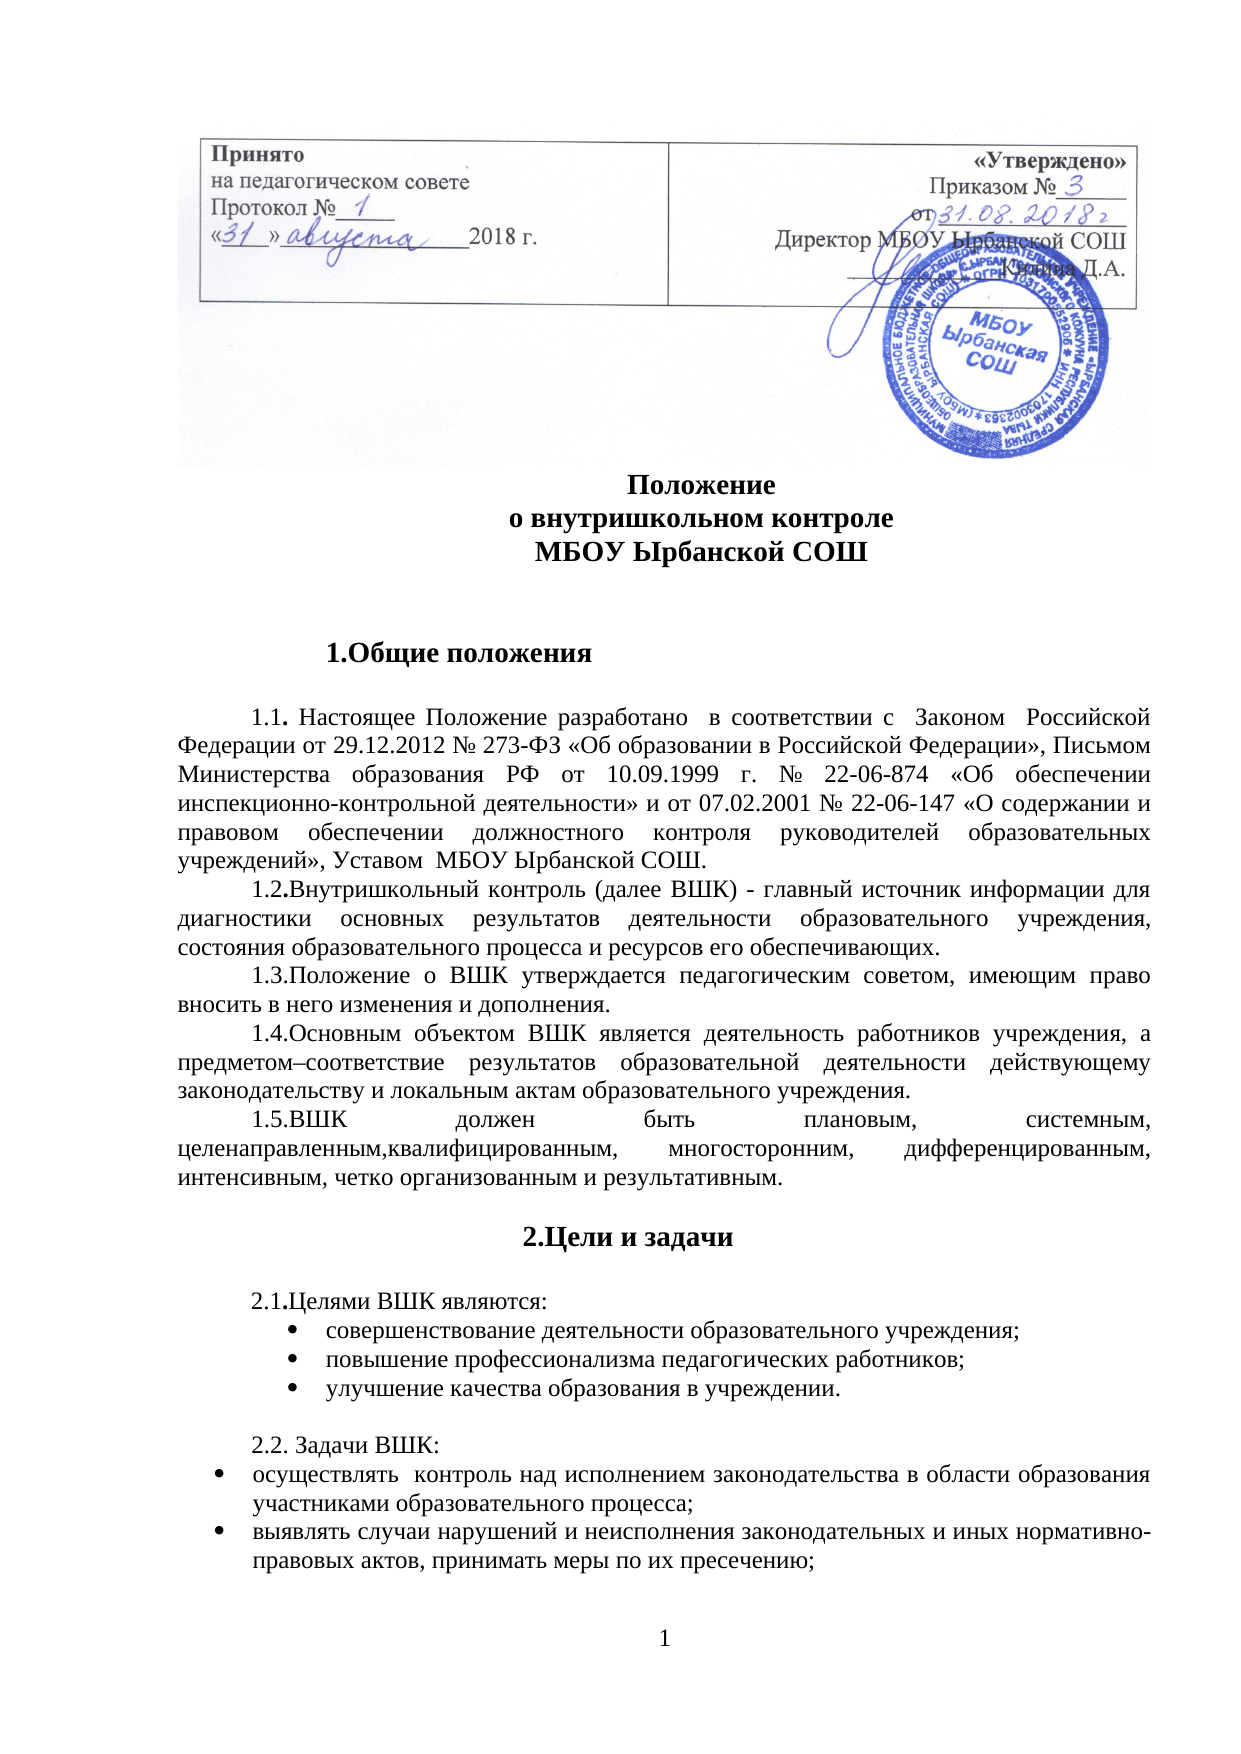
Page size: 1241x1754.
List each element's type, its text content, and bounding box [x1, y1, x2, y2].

list 2.Цели и задачи [326, 1219, 1152, 1253]
text о внутришкольном контроле [177, 501, 1152, 534]
list осуществлять контроль над исполнением законодательства в области образования участниками образовательного процесса; [215, 1459, 1152, 1516]
list улучшение качества образования в учреждении. [288, 1373, 1152, 1401]
text МБОУ Ырбанской СОШ [177, 534, 1152, 568]
text 1.5.ВШК должен быть плановым, системным, целенаправленным,квалифицированным, многосторонним, дифференцированным, интенсивным, четко организованным и результативным. [177, 1104, 1152, 1191]
text 1.3.Положение о ВШК утверждается педагогическим советом, имеющим право вносить в него изменения и дополнения. [177, 961, 1152, 1018]
picture [177, 118, 1152, 467]
text 1.2.Внутришкольный контроль (далее ВШК) - главный источник информации для диагностики основных результатов деятельности образовательного учреждения, состояния образовательного процесса и ресурсов его обеспечивающих. [177, 874, 1152, 961]
list 1.Общие положения [326, 635, 1152, 668]
list совершенствование деятельности образовательного учреждения; [288, 1315, 1152, 1344]
text Положение [177, 467, 1152, 501]
text 2.2. Задачи ВШК: [177, 1430, 1152, 1459]
text 1.1. Настоящее Положение разработано в соответствии с Законом Российской Федерации от 29.12.2012 № 273-ФЗ «Об образовании в Российской Федерации», Письмом Министерства образования РФ от 10.09.1999 г. № 22-06-874 «Об обеспечении инспекционно-контрольной деятельности» и от 07.02.2001 № 22-06-147 «О содержании и правовом обеспечении должностного контроля руководителей образовательных учреждений», Уставом МБОУ Ырбанской СОШ. [177, 702, 1152, 874]
text 1.4.Основным объектом ВШК является деятельность работников учреждения, а предметом–соответствие результатов образовательной деятельности действующему законодательству и локальным актам образовательного учреждения. [177, 1018, 1152, 1104]
text 2.1.Целями ВШК являются: [177, 1286, 1152, 1315]
list выявлять случаи нарушений и неисполнения законодательных и иных нормативно-правовых актов, принимать меры по их пресечению; [215, 1516, 1152, 1574]
list повышение профессионализма педагогических работников; [288, 1344, 1152, 1373]
